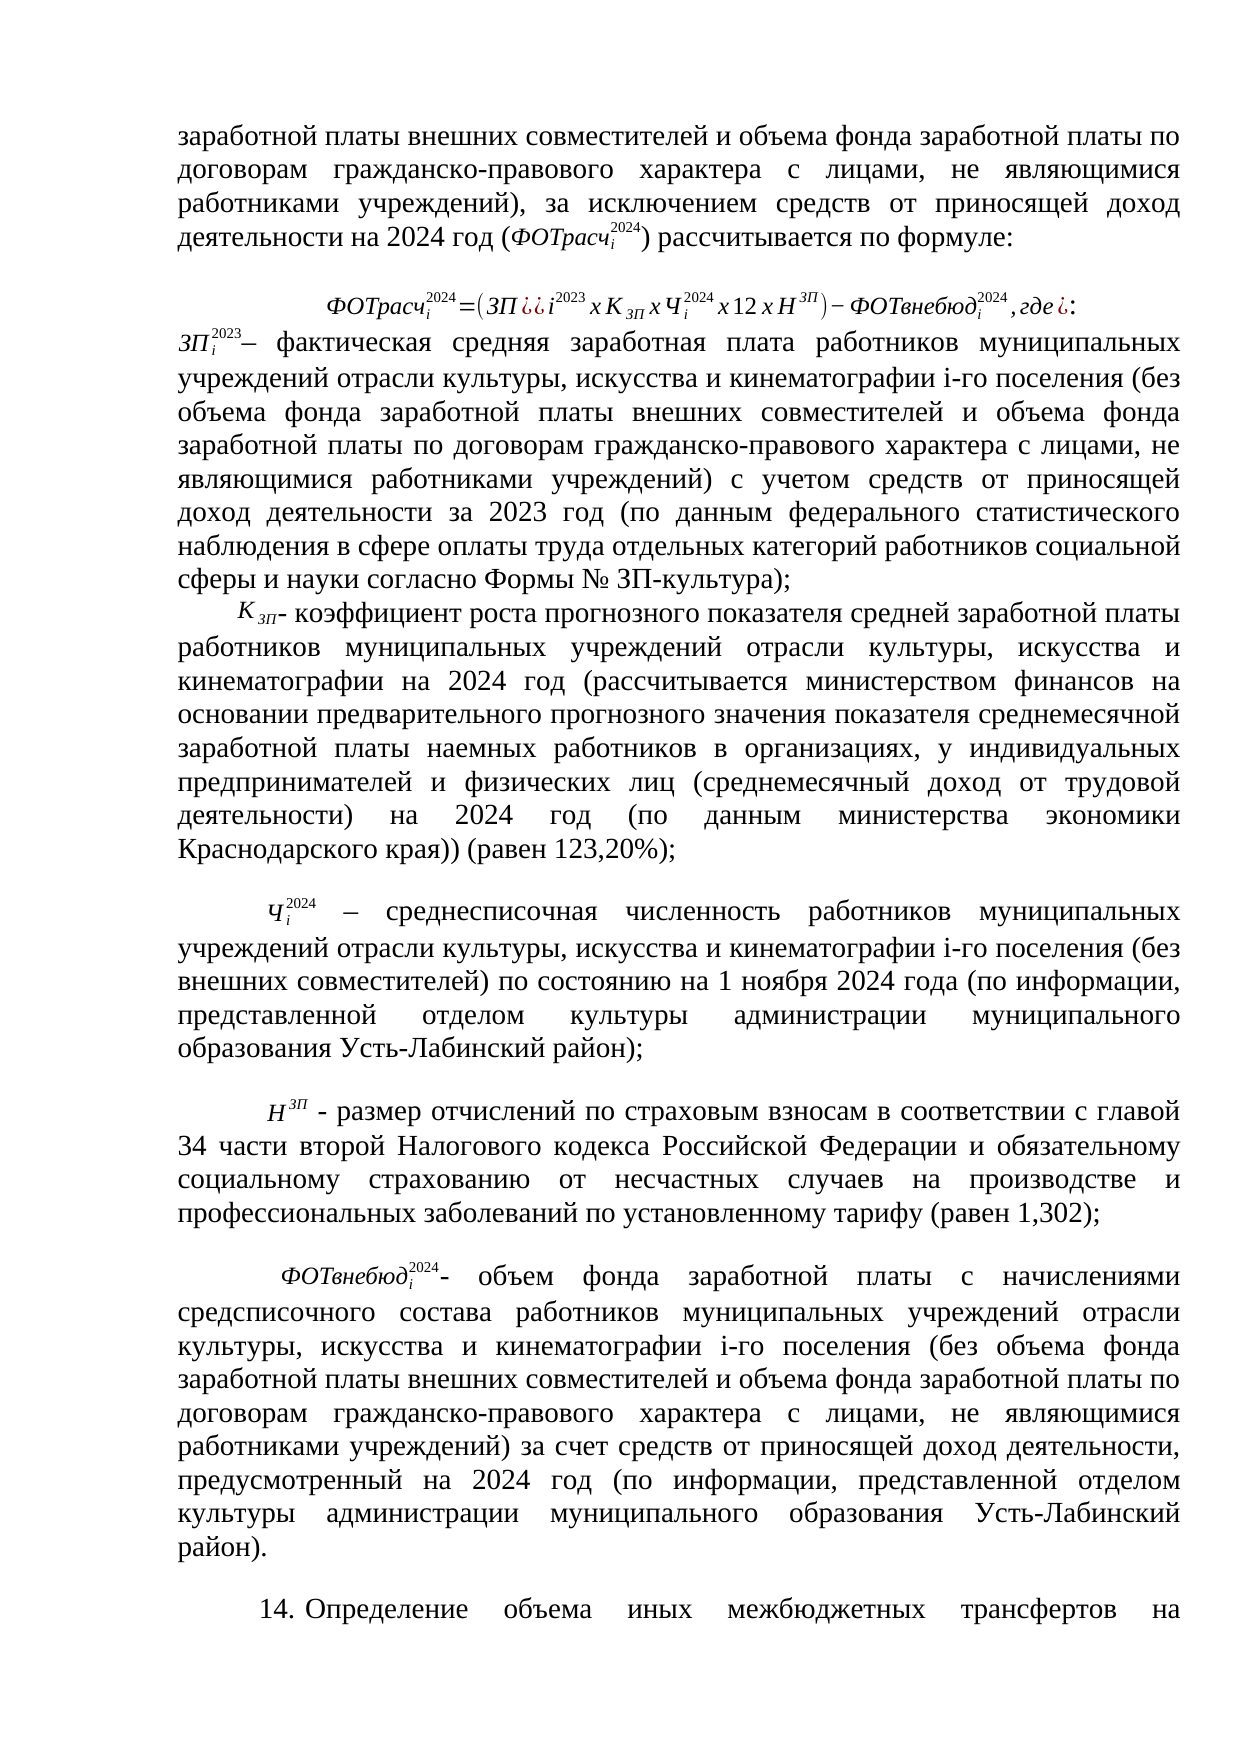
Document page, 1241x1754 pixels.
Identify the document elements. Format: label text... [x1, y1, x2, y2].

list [177, 118, 1181, 254]
text - объем фонда заработной платы с начислениями средсписочного состава работников муниципальных учреждений отрасли культуры, искусства и кинематографии i-го поселения (без объема фонда заработной платы внешних совместителей и объема фонда заработной платы по договорам гражданско-правового характера с лицами, не являющимися работниками учреждений) за счет средств от приносящей доход деятельности, предусмотренный на 2024 год (по информации, представленной отделом культуры администрации муниципального образования Усть-Лабинский район). [177, 1258, 1181, 1562]
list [177, 1592, 1181, 1625]
list : [222, 287, 1181, 324]
list - коэффициент роста прогнозного показателя средней заработной платы работников муниципальных учреждений отрасли культуры, искусства и кинематографии на 2024 год (рассчитывается министерством финансов на основании предварительного прогнозного значения показателя среднемесячной заработной платы наемных работников в организациях, у индивидуальных предпринимателей и физических лиц (среднемесячный доход от трудовой деятельности) на 2024 год (по данным министерства экономики Краснодарского края)) (равен 123,20%); [177, 595, 1181, 864]
text - размер отчислений по страховым взносам в соответствии с главой 34 части второй Налогового кодекса Российской Федерации и обязательному социальному страхованию от несчастных случаев на производстве и профессиональных заболеваний по установленному тарифу (равен 1,302); [177, 1093, 1181, 1228]
list – фактическая средняя заработная плата работников муниципальных учреждений отрасли культуры, искусства и кинематографии i-го поселения (без объема фонда заработной платы внешних совместителей и объема фонда заработной платы по договорам гражданско-правового характера с лицами, не являющимися работниками учреждений) с учетом средств от приносящей доход деятельности за 2023 год (по данным федерального статистического наблюдения в сфере оплаты труда отдельных категорий работников социальной сферы и науки согласно Формы № ЗП-культура); [177, 324, 1181, 595]
text – среднесписочная численность работников муниципальных учреждений отрасли культуры, искусства и кинематографии i-го поселения (без внешних совместителей) по состоянию на 1 ноября 2024 года (по информации, представленной отделом культуры администрации муниципального образования Усть-Лабинский район); [177, 893, 1181, 1064]
